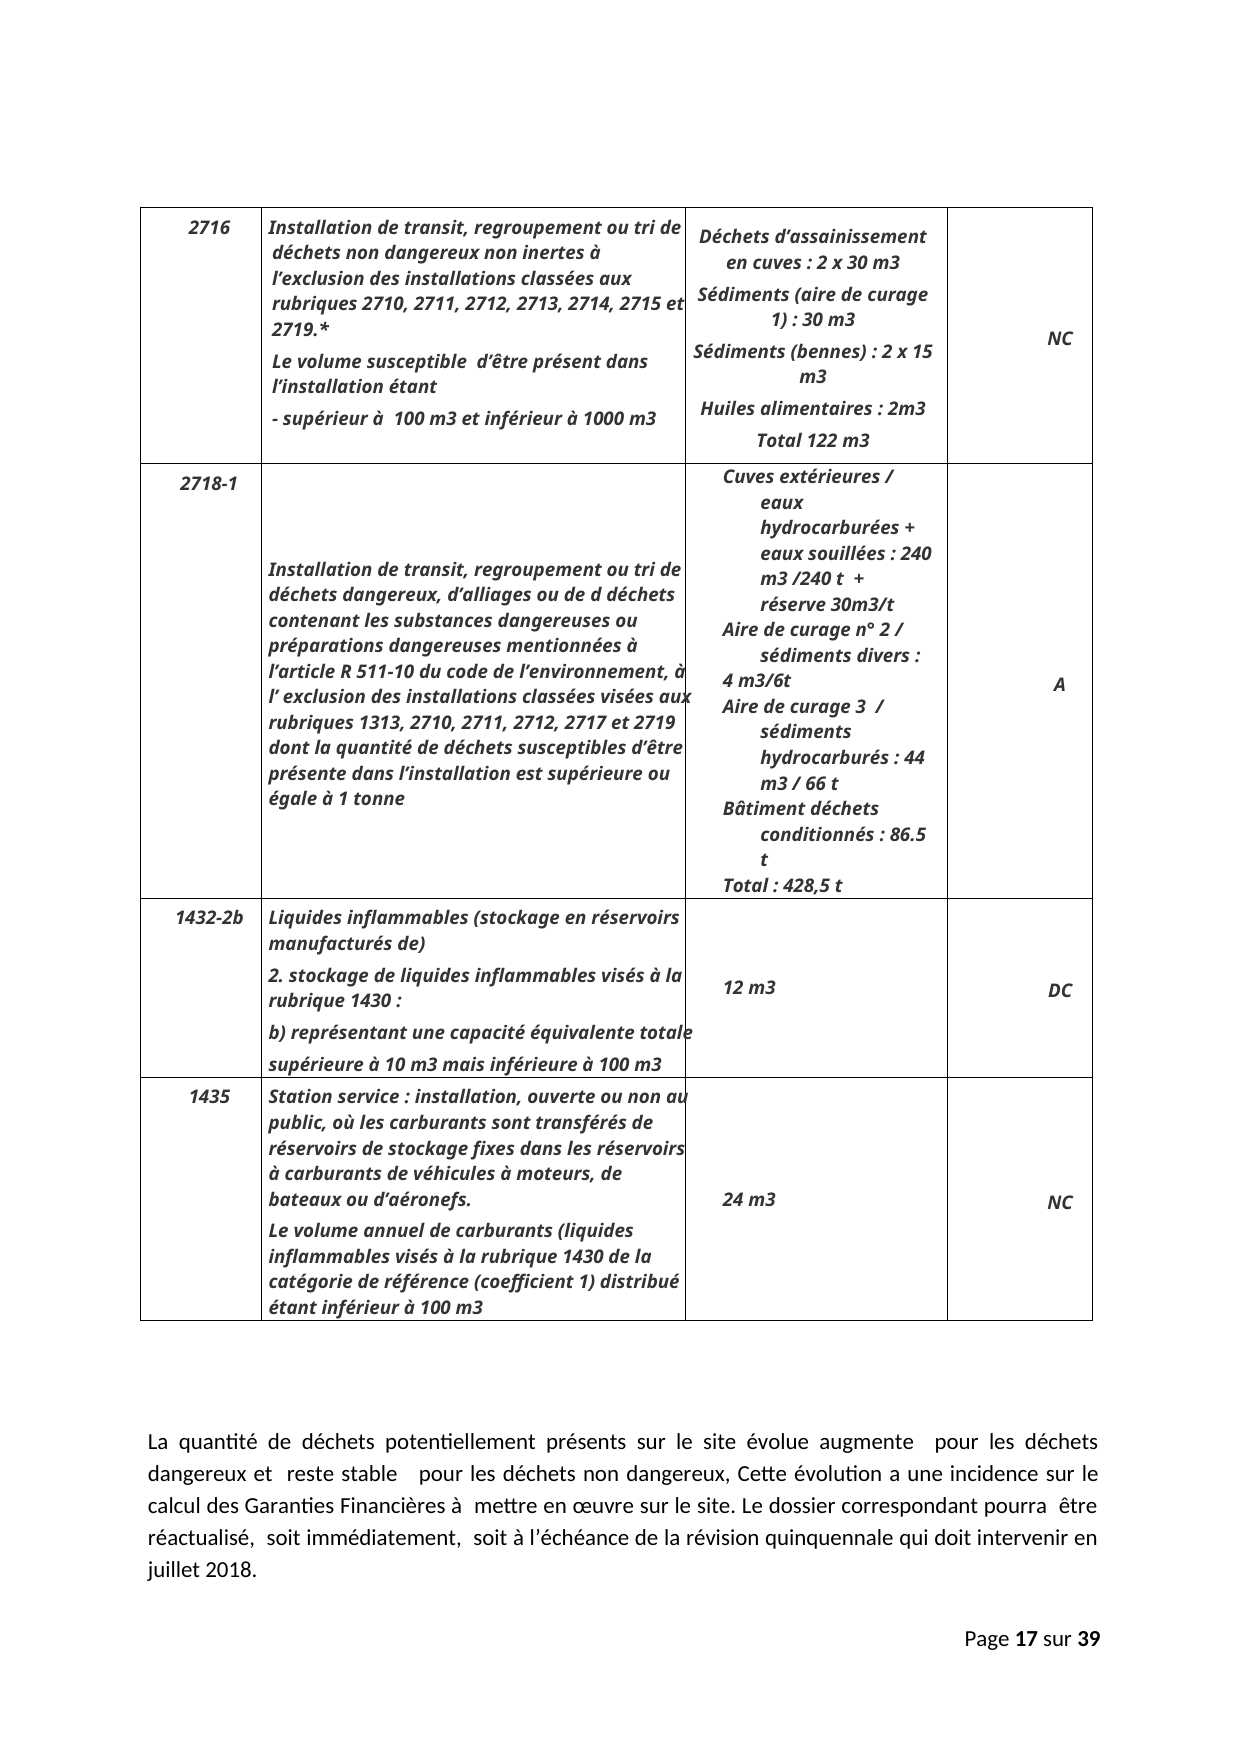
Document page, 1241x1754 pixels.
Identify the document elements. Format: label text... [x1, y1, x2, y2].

table_cell Installation de transit, regroupement ou tri de déchets dangereux, d’alliages ou de d déchets contenant les substances dangereuses ou préparations dangereuses mentionnées à l’article R 511-10 du code de l’environnement, à l’ exclusion des installations classées visées aux rubriques 1313, 2710, 2711, 2712, 2717 et 2719 dont la quantité de déchets susceptibles d’être présente dans l’installation est supérieure ou égale à 1 tonne [262, 464, 685, 897]
table_cell NC [948, 208, 1092, 462]
table_cell NC [948, 1078, 1092, 1320]
table_cell DC [948, 899, 1092, 1077]
table_cell 1432-2b [141, 899, 261, 1077]
table_cell Installation de transit, regroupement ou tri de déchets non dangereux non inertes à l’exclusion des installations classées aux rubriques 2710, 2711, 2712, 2713, 2714, 2715 et 2719.* Le volume susceptible d’être présent dans l’installation étant - supérieur à 100 m3 et inférieur à 1000 m3 [262, 208, 685, 462]
table_cell Cuves extérieures / eaux hydrocarburées + eaux souillées : 20 m3 /20 t + réserve 30m3/t Aire de curage n° 2 / sédiments divers : 4 m3/6t Aire de curage 3 / sédiments hydrocarburés : m3 / t Bâtiment déchets conditionnés : 86.5 t Total : t [686, 464, 947, 897]
text La quantité de déchets potentiellement présents sur le site évolue augmente pour les déchets dangereux et pour les déchets non dangereux, Cette évolution a une incidence sur le calcul des Garanties Financières à mettre en œuvre sur le site. Le dossier correspondant pourra être réactualisé, soit immédiatement, soit à l’échéance de la révision quinquennale qui doit intervenir en juillet 2018. [148, 1427, 1100, 1584]
table_cell A [948, 464, 1092, 897]
table_cell 2718-1 [141, 464, 261, 897]
table_cell 24 m3 [686, 1078, 947, 1320]
table_cell 2716 [141, 208, 261, 462]
table_cell 12 m3 [686, 899, 947, 1077]
table_cell 1435 [141, 1078, 261, 1320]
table_cell Déchets d’assainissement en cuves : 30 m3 Sédiments (aire de curage 1) : 30 m3 Sédiments (bennes) : 2 x 15 m3 Huiles alimentaires : 2m3 Total m3 [686, 208, 947, 462]
table_cell Station service : installation, ouverte ou non au public, où les carburants sont transférés de réservoirs de stockage fixes dans les réservoirs à carburants de véhicules à moteurs, de bateaux ou d’aéronefs. Le volume annuel de carburants (liquides inflammables visés à la rubrique 1430 de la catégorie de référence (coefficient 1) distribué étant inférieur à 100 m3 [262, 1078, 685, 1320]
table_cell Liquides inflammables (stockage en réservoirs manufacturés de) 2. stockage de liquides inflammables visés à la rubrique 1430 : b) représentant une capacité équivalente totale supérieure à 10 m3 mais inférieure à 100 m3 [262, 899, 685, 1077]
